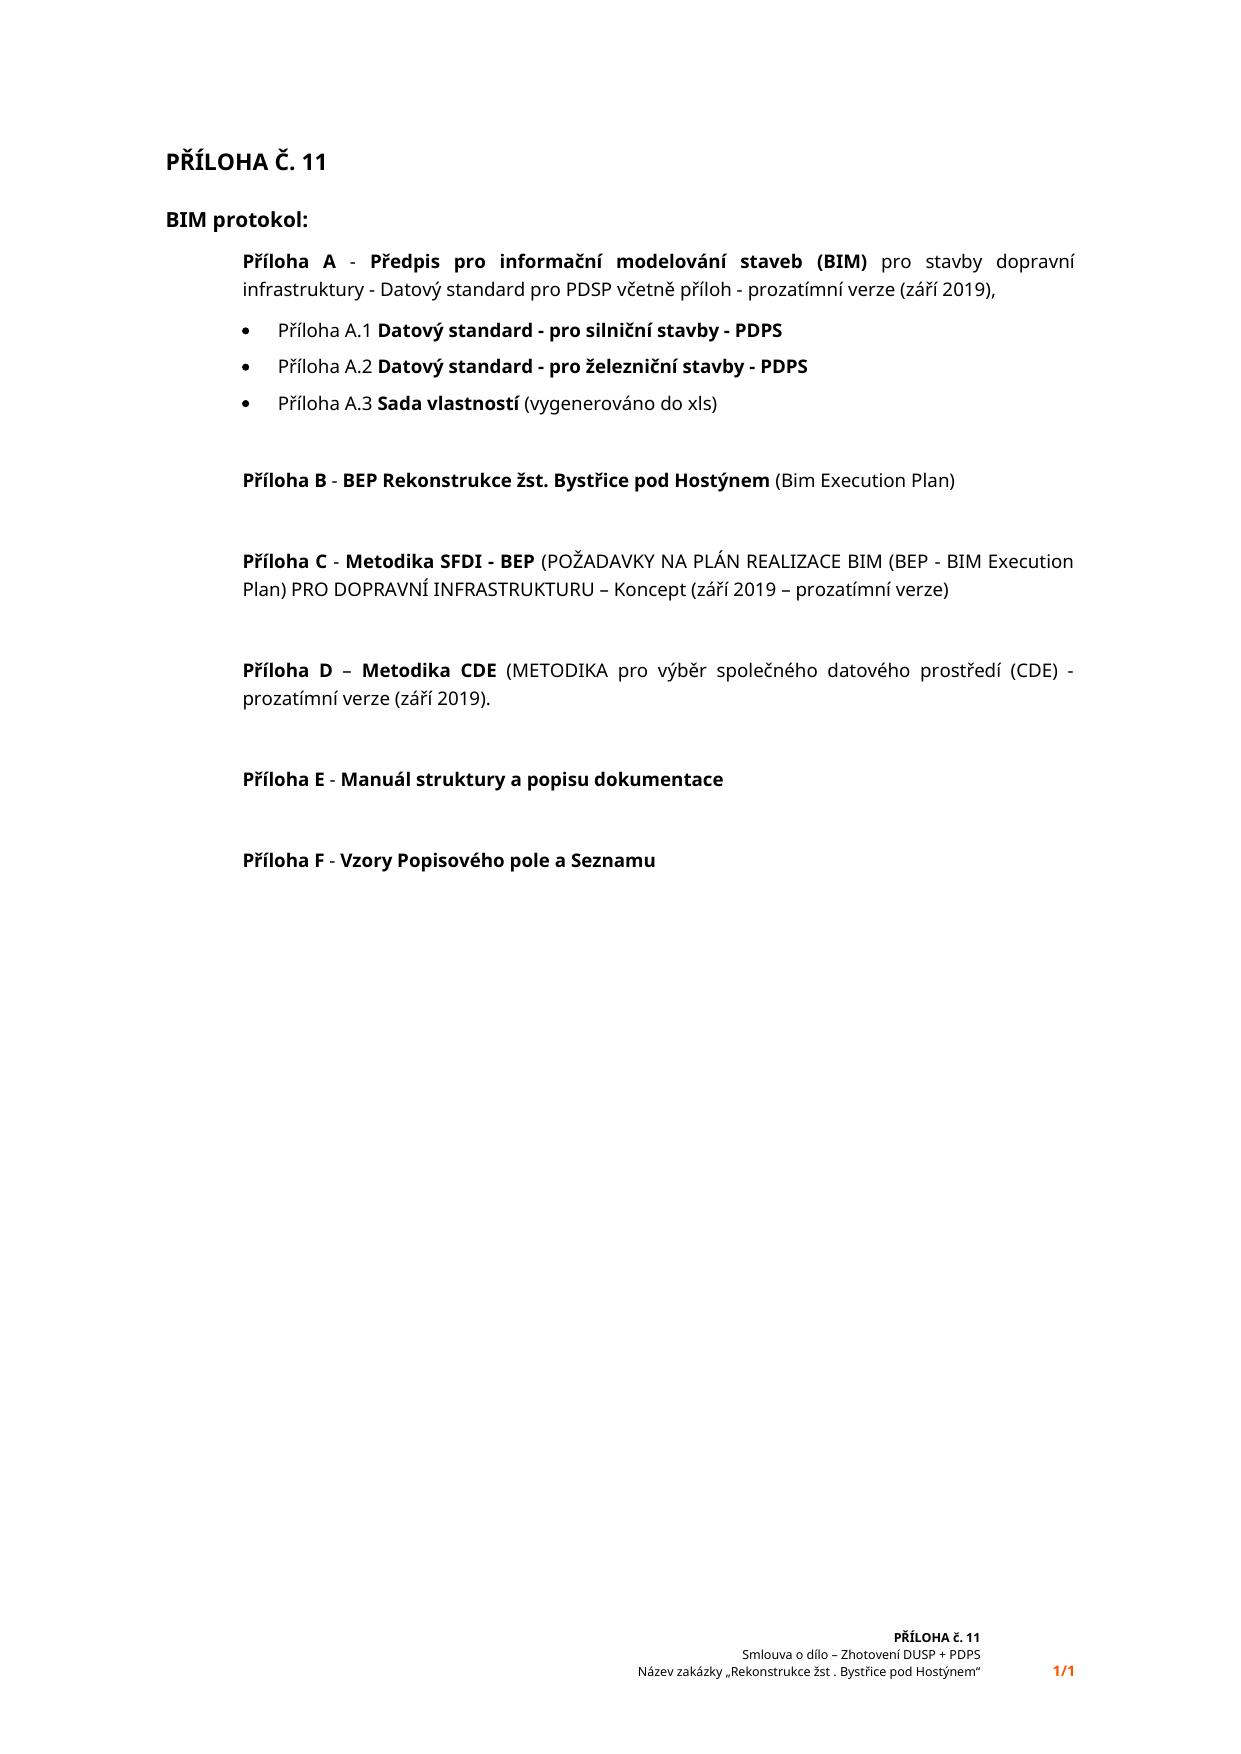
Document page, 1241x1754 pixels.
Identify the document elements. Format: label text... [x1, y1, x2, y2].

list Příloha D – Metodika CDE (METODIKA pro výběr společného datového prostředí (CDE) - prozatímní verze (září 2019). [242, 657, 1075, 711]
text Příloha č. 11 [165, 146, 1075, 177]
list Příloha E - Manuál struktury a popisu dokumentace [242, 766, 1075, 792]
text BIM protokol: [165, 205, 1075, 233]
list Příloha C - Metodika SFDI - BEP (POŽADAVKY NA PLÁN REALIZACE BIM (BEP - BIM Execution Plan) PRO DOPRAVNÍ INFRASTRUKTURU – Koncept (září 2019 – prozatímní verze) [242, 548, 1075, 601]
list Příloha A.3 Sada vlastností (vygenerováno do xls) [242, 390, 1075, 416]
list Příloha A - Předpis pro informační modelování staveb (BIM) pro stavby dopravní infrastruktury - Datový standard pro PDSP včetně příloh - prozatímní verze (září 2019), [242, 249, 1075, 302]
list Příloha F - Vzory Popisového pole a Seznamu [242, 847, 1075, 873]
list Příloha B - BEP Rekonstrukce žst. Bystřice pod Hostýnem (Bim Execution Plan) [242, 467, 1075, 492]
list Příloha A.2 Datový standard - pro železniční stavby - PDPS [242, 354, 1075, 379]
list Příloha A.1 Datový standard - pro silniční stavby - PDPS [242, 317, 1075, 343]
